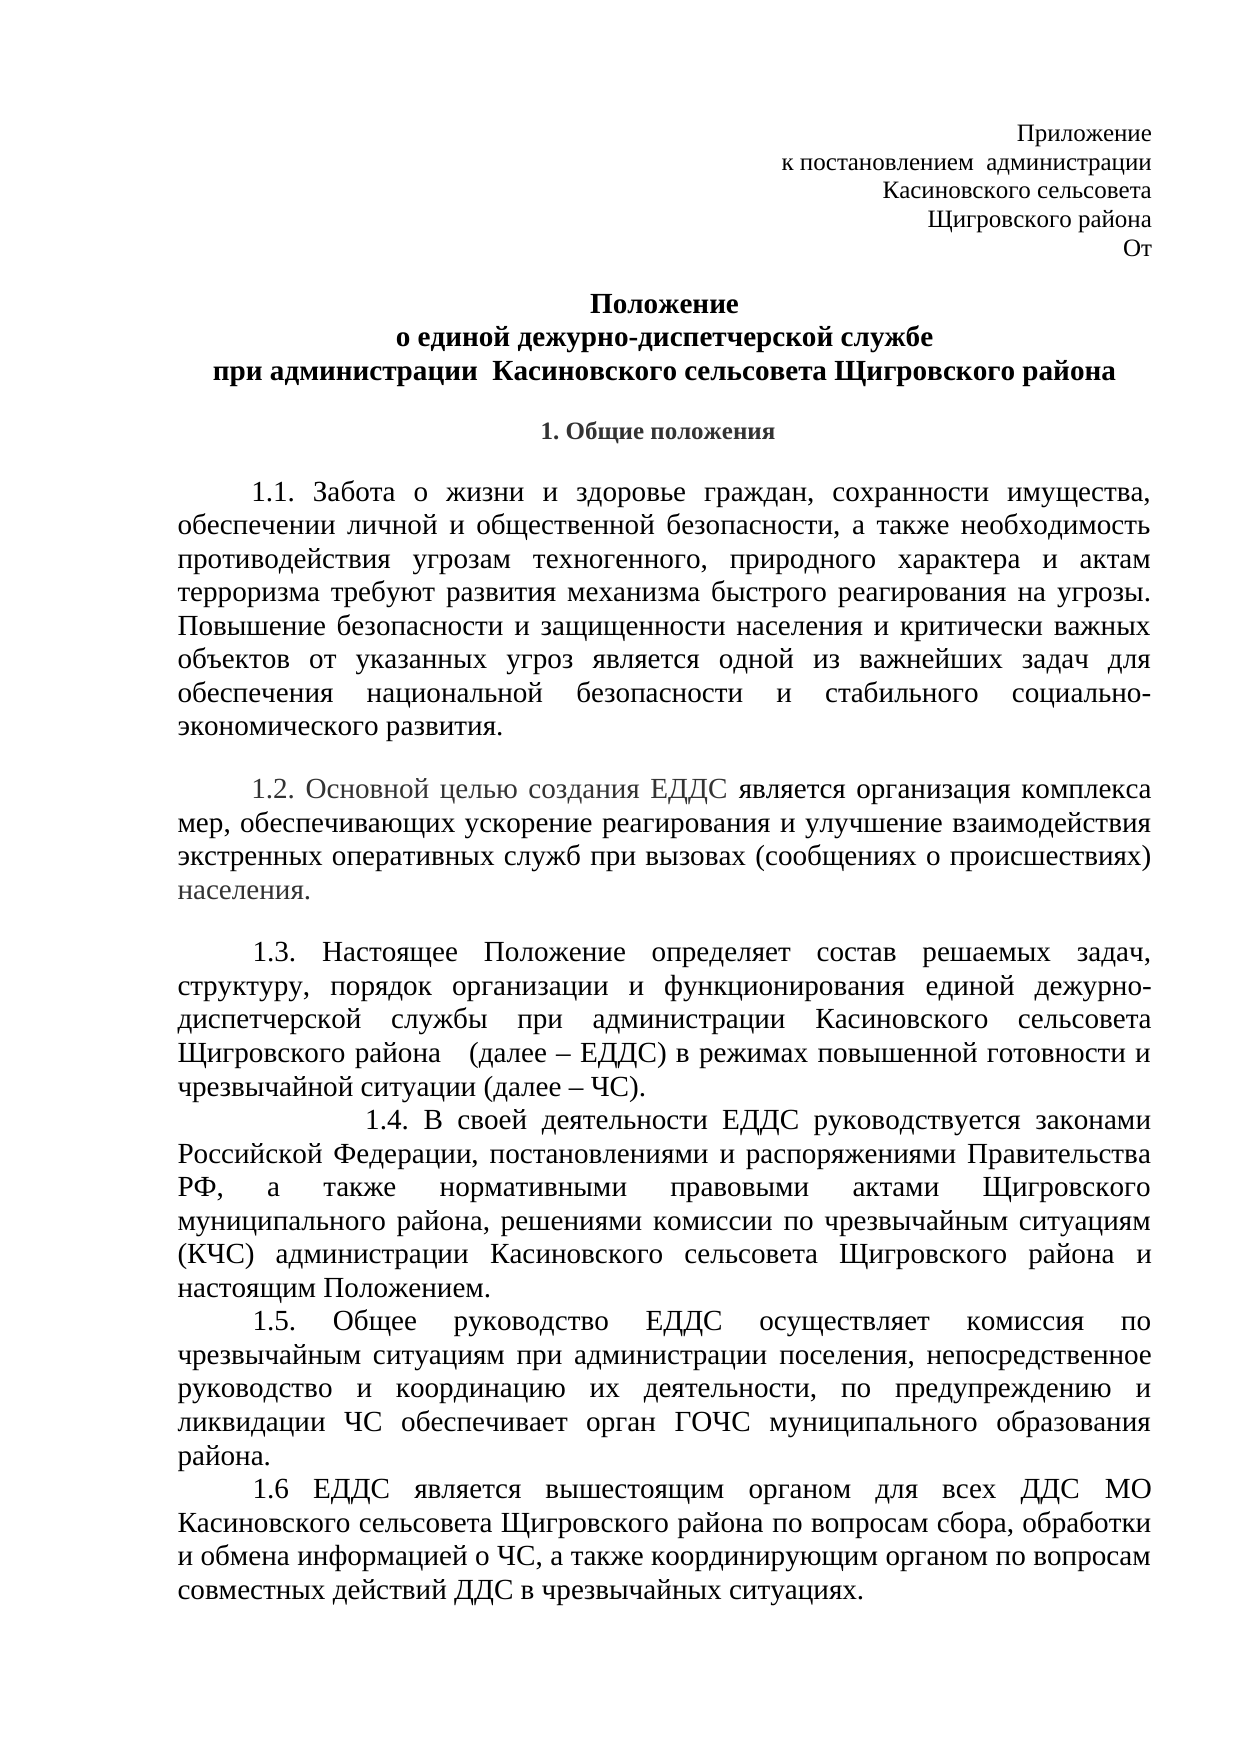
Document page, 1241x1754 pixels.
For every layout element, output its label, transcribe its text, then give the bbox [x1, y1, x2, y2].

text 1.6 ЕДДС является вышестоящим органом для всех ДДС МО Касиновского сельсовета Щигровского района по вопросам сбора, обработки и обмена информацией о ЧС, а также координирующим органом по вопросам совместных действий ДДС в чрезвычайных ситуациях. [177, 1471, 1152, 1605]
text Щигровского района [740, 204, 1152, 233]
text 1.5. Общее руководство ЕДДС осуществляет комиссия по чрезвычайным ситуациям при администрации поселения, непосредственное руководство и координацию их деятельности, по предупреждению и ликвидации ЧС обеспечивает орган ГОЧС муниципального образования района. [177, 1303, 1152, 1471]
text Положение [177, 286, 1152, 319]
text о единой дежурно-диспетчерской службе [177, 319, 1152, 353]
text 1.3. Настоящее Положение определяет состав решаемых задач, структуру, порядок организации и функционирования единой дежурно-диспетчерской службы при администрации Касиновского сельсовета Щигровского района (далее – ЕДДС) в режимах повышенной готовности и чрезвычайной ситуации (далее – ЧС). [177, 934, 1152, 1102]
text при администрации Касиновского сельсовета Щигровского района [177, 353, 1152, 387]
text 1. Общие положения [177, 416, 1152, 444]
text 1.4. В своей деятельности ЕДДС руководствуется законами Российской Федерации, постановлениями и распоряжениями Правительства РФ, а также нормативными правовыми актами Щигровского муниципального района, решениями комиссии по чрезвычайным ситуациям (КЧС) администрации Касиновского сельсовета Щигровского района и настоящим Положением. [177, 1102, 1152, 1303]
text От [740, 233, 1152, 262]
text 1.1. Забота о жизни и здоровье граждан, сохранности имущества, обеспечении личной и общественной безопасности, а также необходимость противодействия угрозам техногенного, природного характера и актам терроризма требуют развития механизма быстрого реагирования на угрозы. Повышение безопасности и защищенности населения и критически важных объектов от указанных угроз является одной из важнейших задач для обеспечения национальной безопасности и стабильного социально-экономического развития. [177, 474, 1152, 742]
text 1.2. Основной целью создания ЕДДС является организация комплекса мер, обеспечивающих ускорение реагирования и улучшение взаимодействия экстренных оперативных служб при вызовах (сообщениях о происшествиях) населения. [177, 771, 1152, 905]
text к постановлением администрации [740, 147, 1152, 176]
text Касиновского сельсовета [740, 176, 1152, 204]
text Приложение [740, 118, 1152, 147]
